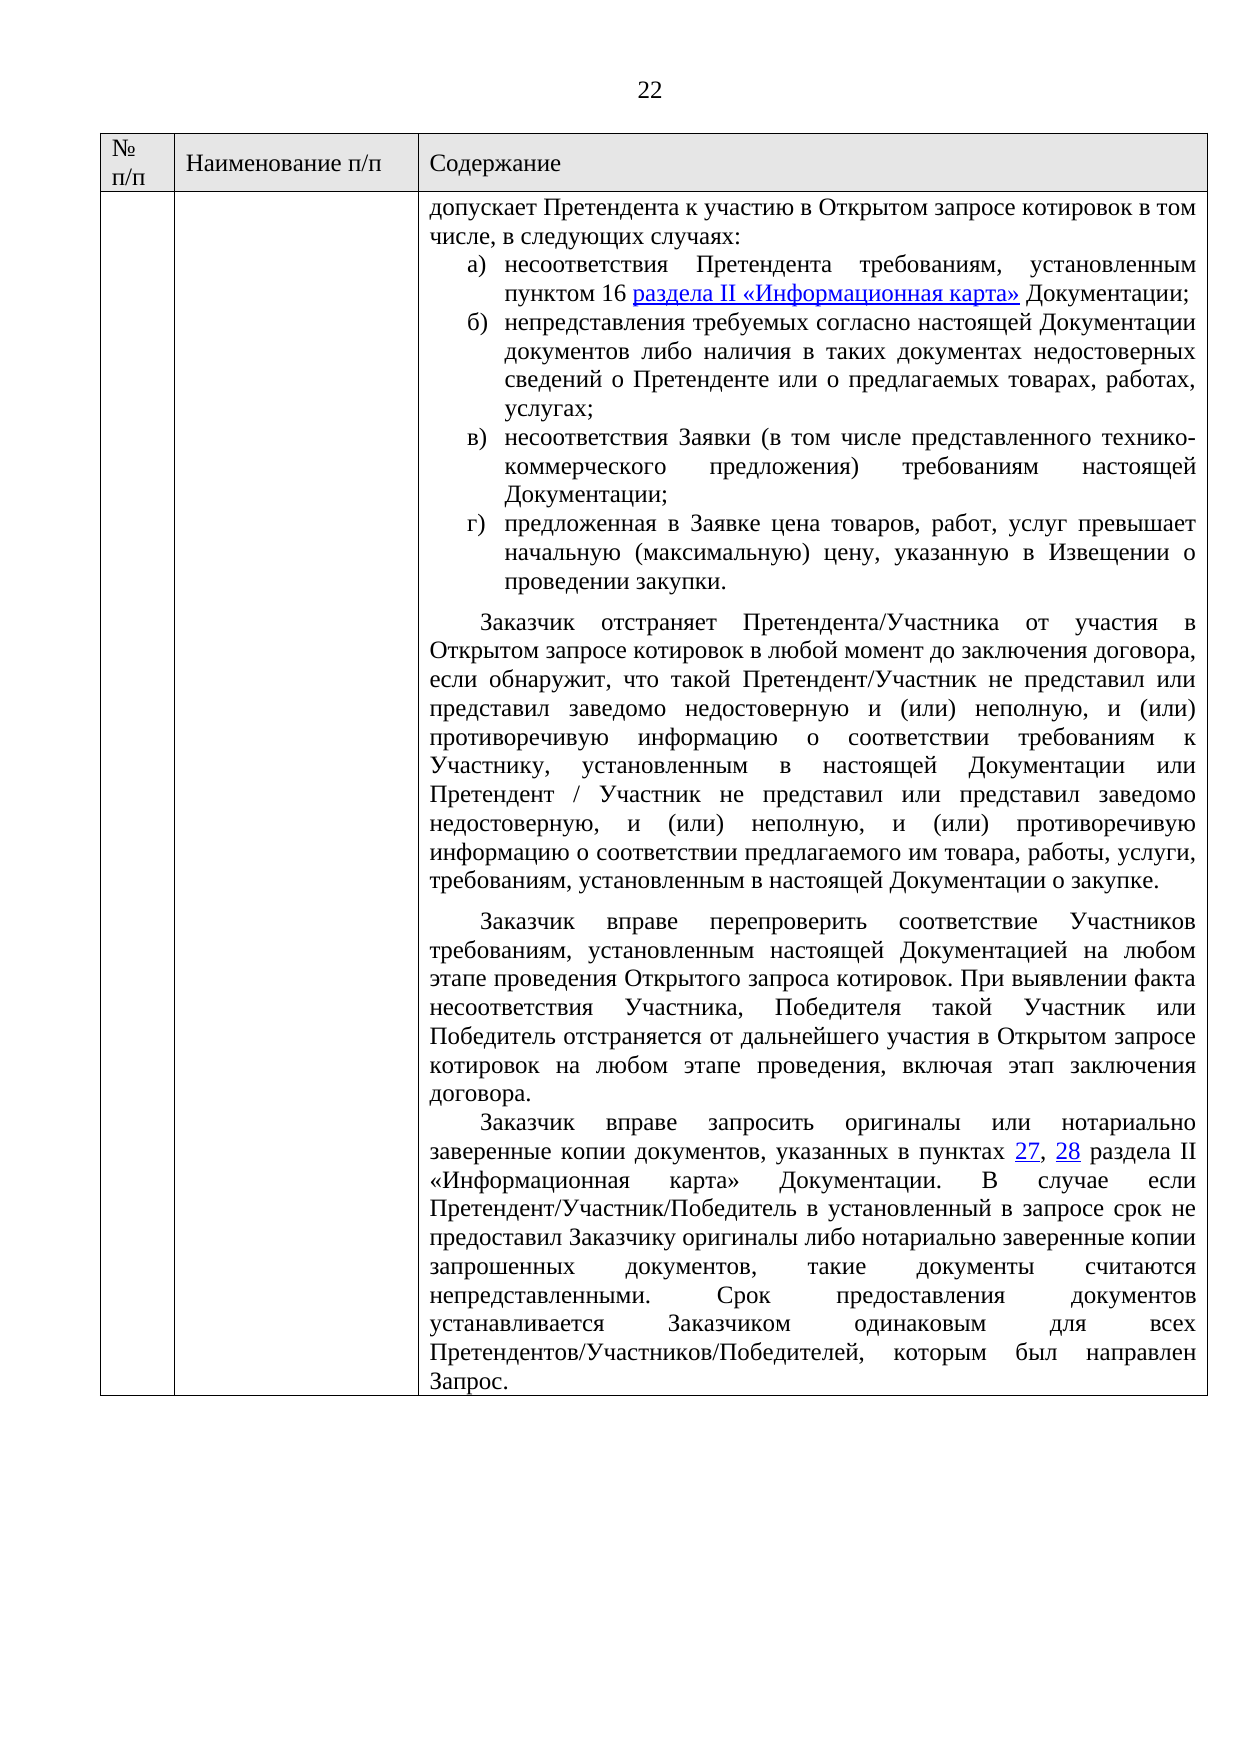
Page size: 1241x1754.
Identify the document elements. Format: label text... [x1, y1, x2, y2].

table_header Наименование п/п [175, 134, 418, 191]
table_cell [101, 192, 174, 1395]
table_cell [175, 192, 418, 1395]
table_header Содержание [419, 134, 1207, 191]
table_header № п/п [101, 134, 174, 191]
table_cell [419, 192, 1207, 1395]
